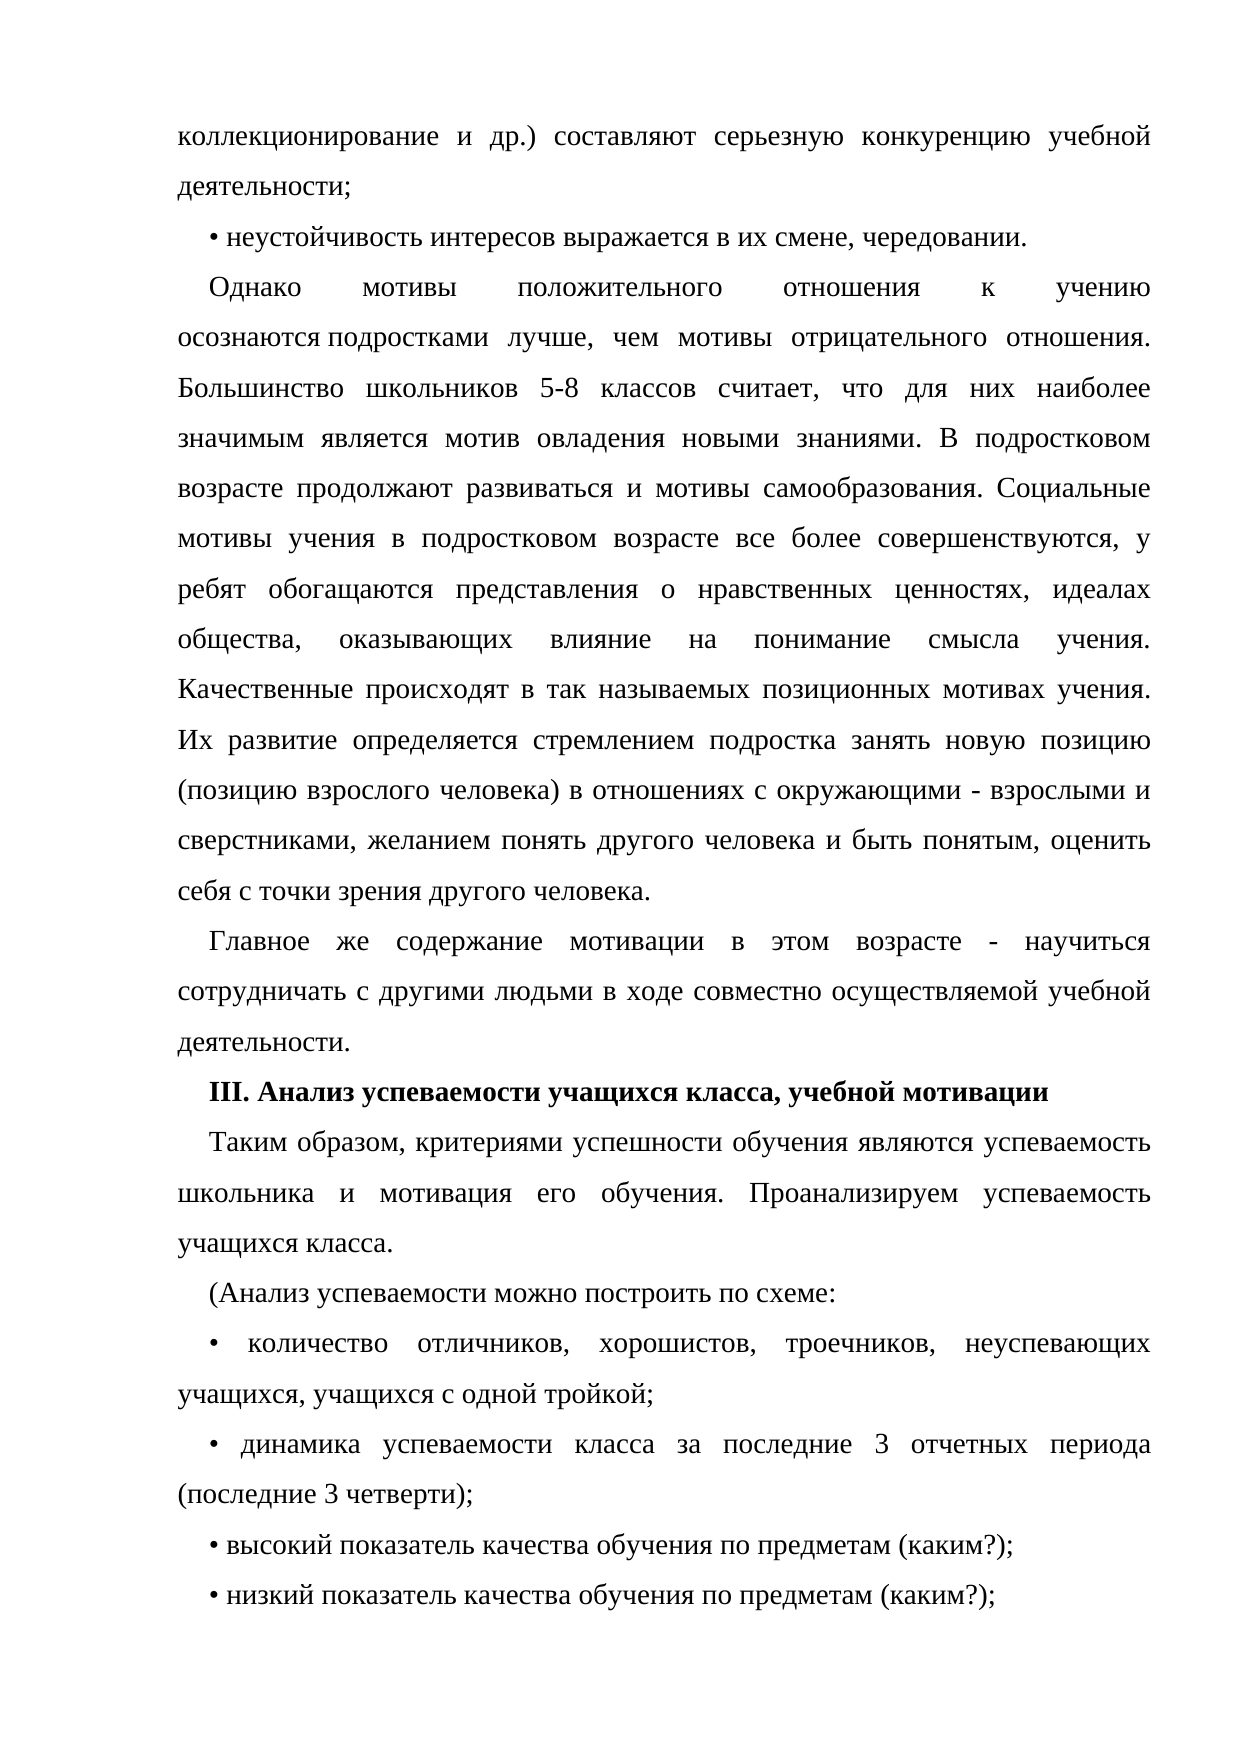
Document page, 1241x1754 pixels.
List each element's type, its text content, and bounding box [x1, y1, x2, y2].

text • низкий показатель качества обучения по предметам (каким?); [177, 1577, 1152, 1611]
text Однако мотивы положительного отношения к учению осознаются подростками лучше, чем мотивы отрицательного отношения. Большинство школьников 5-8 классов считает, что для них наиболее значимым является мотив овладения новыми знаниями. В подростковом возрасте продолжают развиваться и мотивы самообразования. Социальные мотивы учения в подростковом возрасте все более совершенствуются, у ребят обогащаются представления о нравственных ценностях, идеалах общества, оказывающих влияние на понимание смысла учения. Качественные происходят в так называемых позиционных мотивах учения. Их развитие определяется стремлением подростка занять новую позицию (позицию взрослого человека) в отношениях с окружающими - взрослыми и сверстниками, желанием понять другого человека и быть понятым, оценить себя с точки зрения другого человека. [177, 269, 1152, 906]
text • высокий показатель качества обучения по предметам (каким?); [177, 1527, 1152, 1560]
text Главное же содержание мотивации в этом возрасте - научиться сотрудничать с другими людьми в ходе совместно осуществляемой учебной деятельности. [177, 923, 1152, 1057]
text (Анализ успеваемости можно построить по схеме: [177, 1275, 1152, 1309]
text • количество отличников, хорошистов, троечников, неуспевающих учащихся, учащихся с одной тройкой; [177, 1326, 1152, 1409]
text Таким образом, критериями успешности обучения являются успеваемость школьника и мотивация его обучения. Проанализируем успеваемость учащихся класса. [177, 1124, 1152, 1258]
text III. Анализ успеваемости учащихся класса, учебной мотивации [177, 1074, 1152, 1108]
text • неустойчивость интересов выражается в их смене, чередовании. [177, 219, 1152, 252]
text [177, 118, 1152, 202]
text • динамика успеваемости класса за последние 3 отчетных периода (последние 3 четверти); [177, 1426, 1152, 1510]
